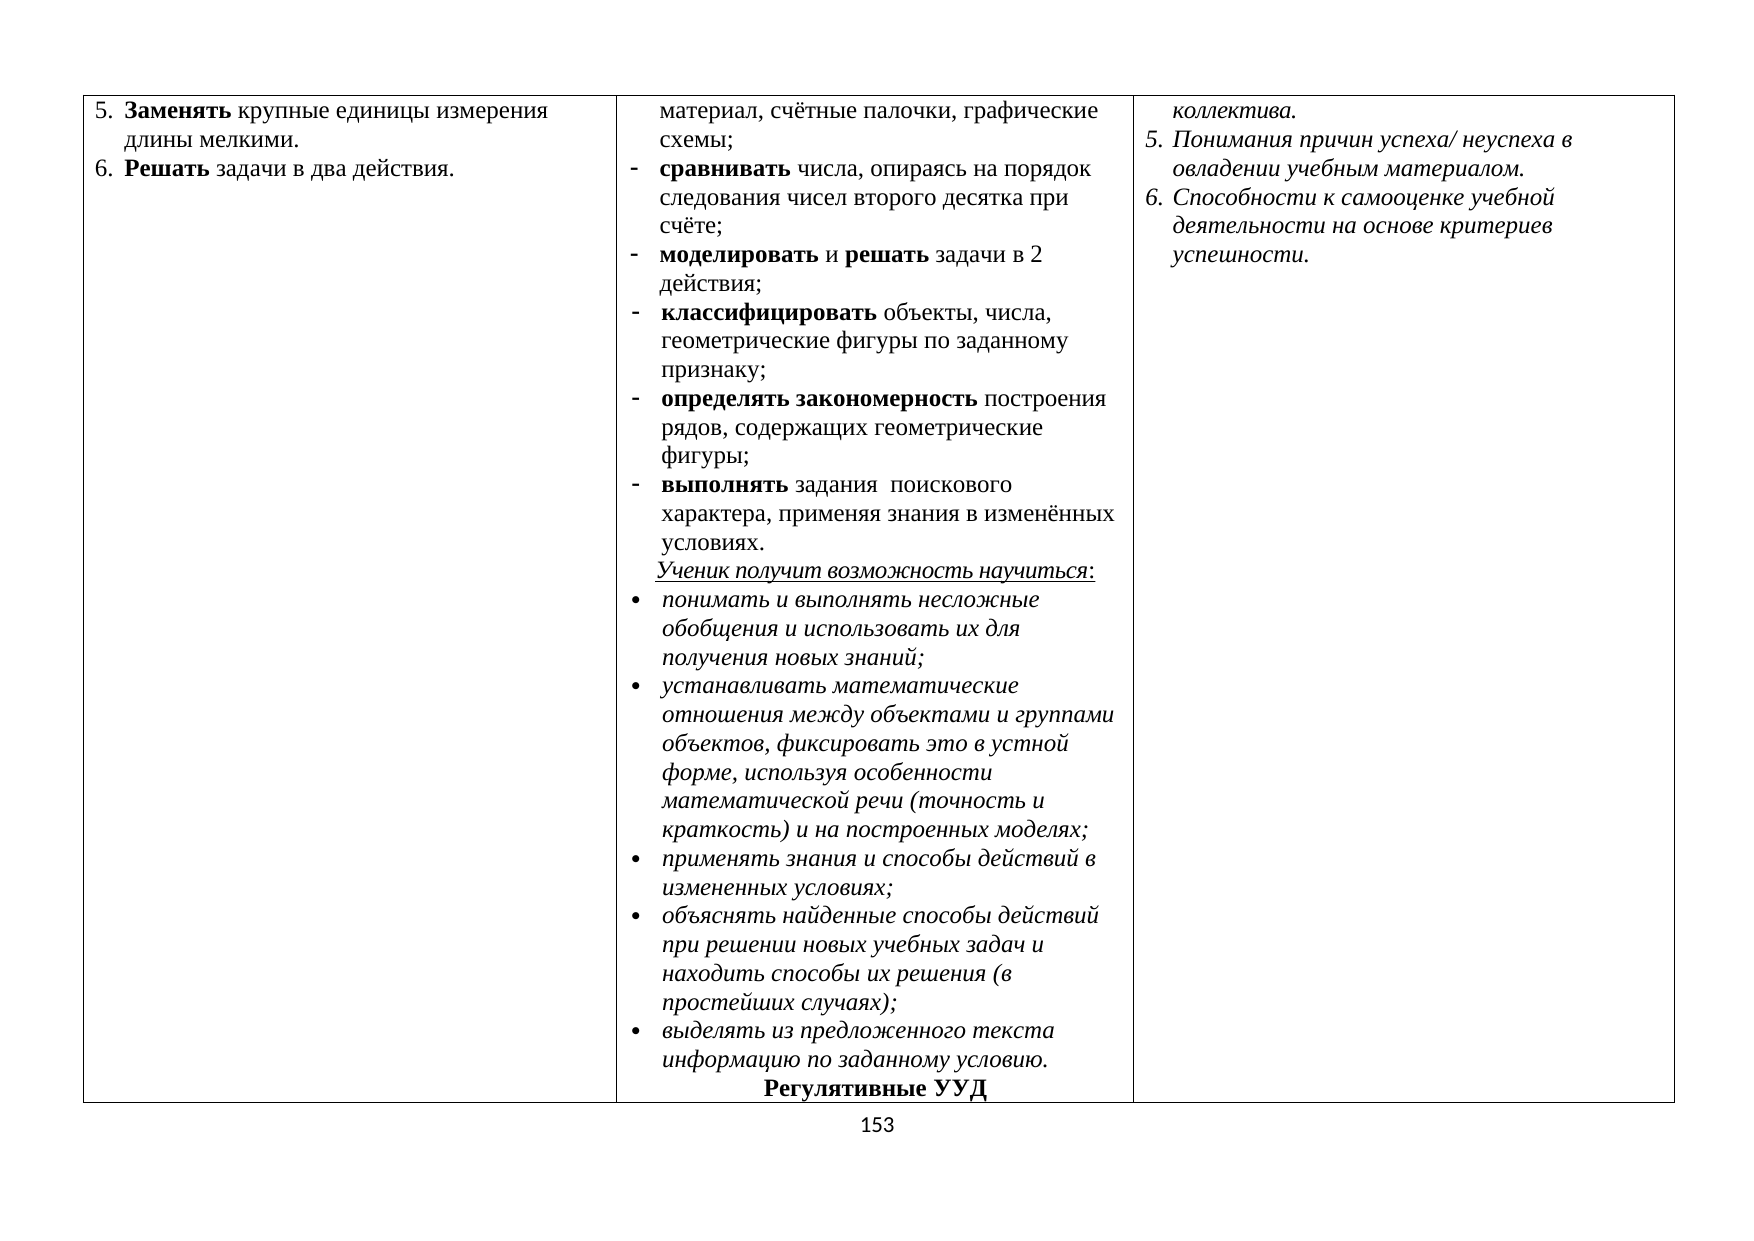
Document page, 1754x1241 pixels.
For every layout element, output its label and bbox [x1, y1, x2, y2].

table_cell [617, 96, 1133, 1102]
table_cell [84, 96, 616, 1102]
table_cell [1134, 96, 1674, 1102]
